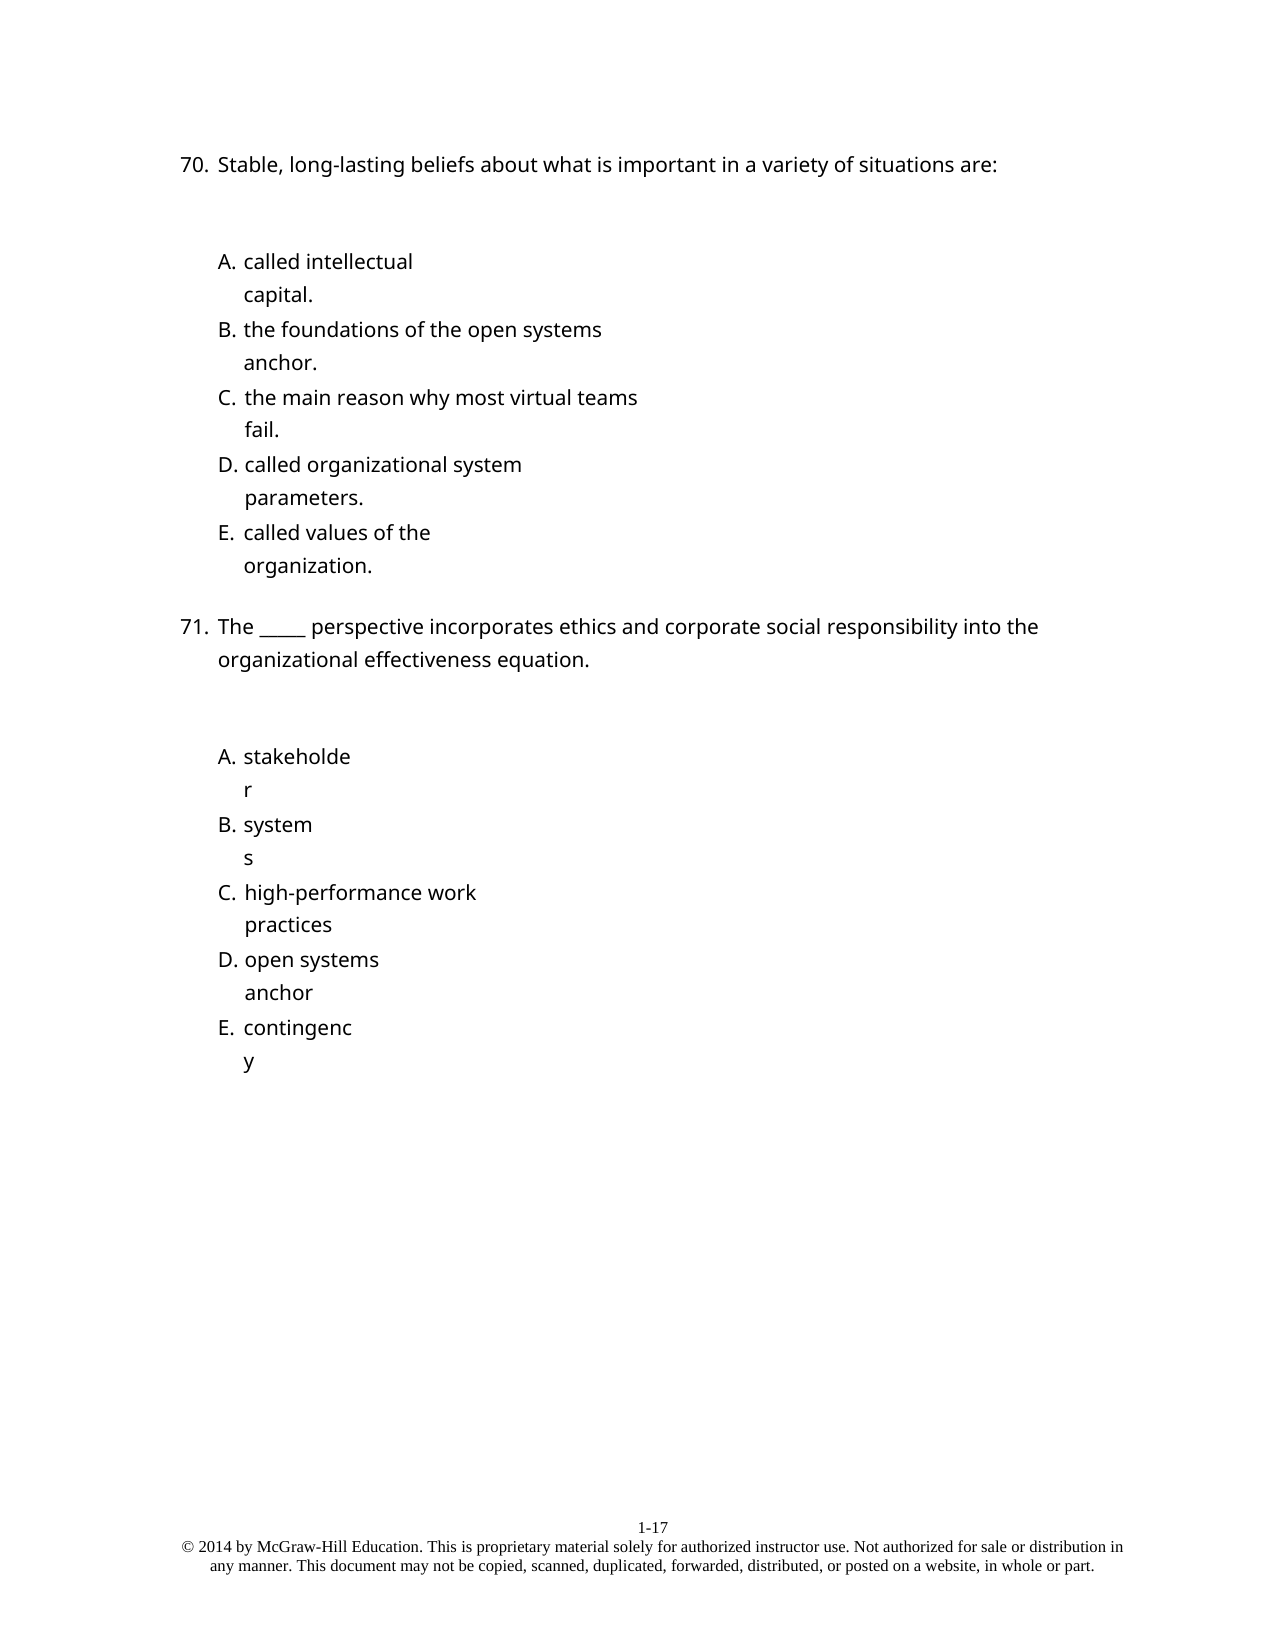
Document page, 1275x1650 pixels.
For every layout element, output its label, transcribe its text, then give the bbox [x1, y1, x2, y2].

table_header The _____ perspective incorporates ethics and corporate social responsibility into the organizational effectiveness equation. [218, 613, 1125, 1078]
table_header 71. [180, 613, 218, 1078]
table_header 70. [180, 150, 218, 583]
table_header Stable, long-lasting beliefs about what is important in a variety of situations are: [218, 150, 1125, 583]
